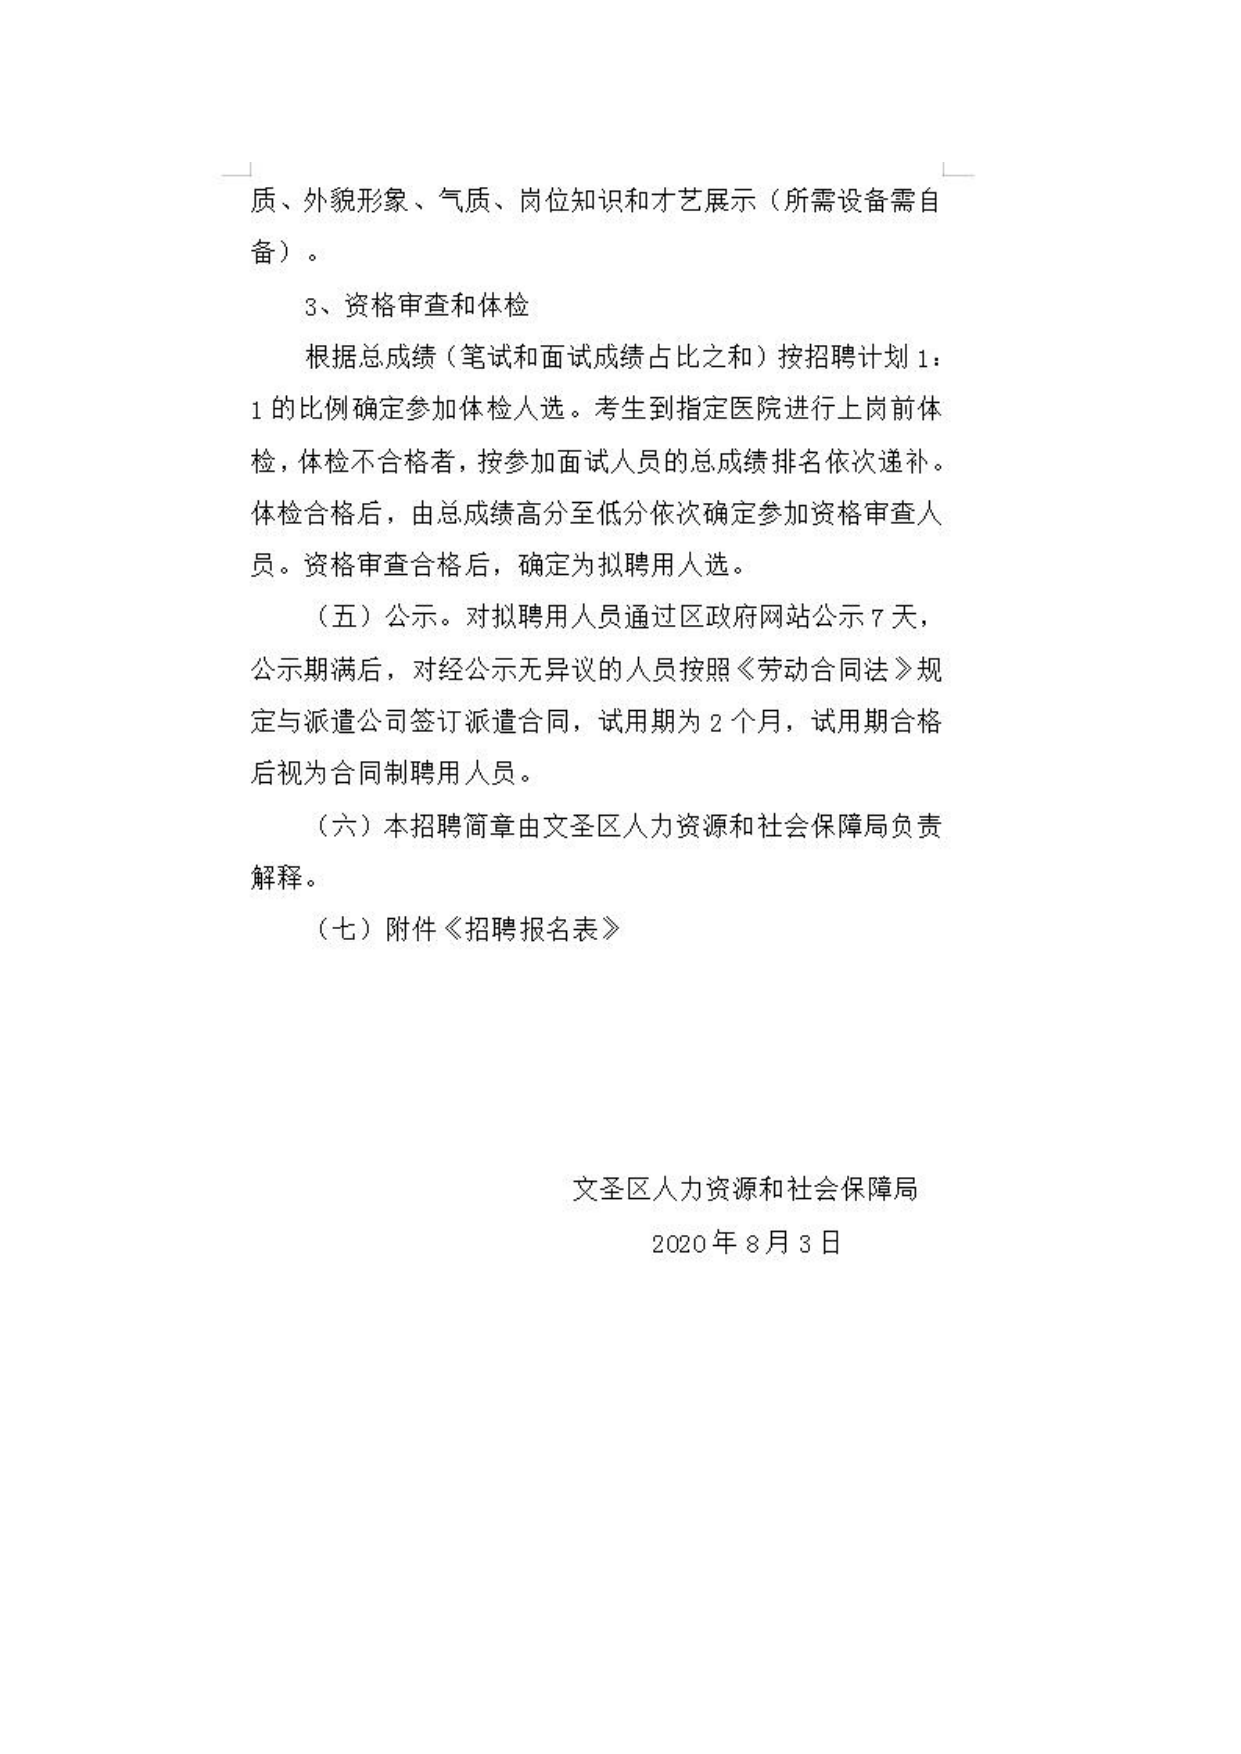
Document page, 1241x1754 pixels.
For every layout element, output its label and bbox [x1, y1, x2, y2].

picture [200, 162, 1040, 1331]
